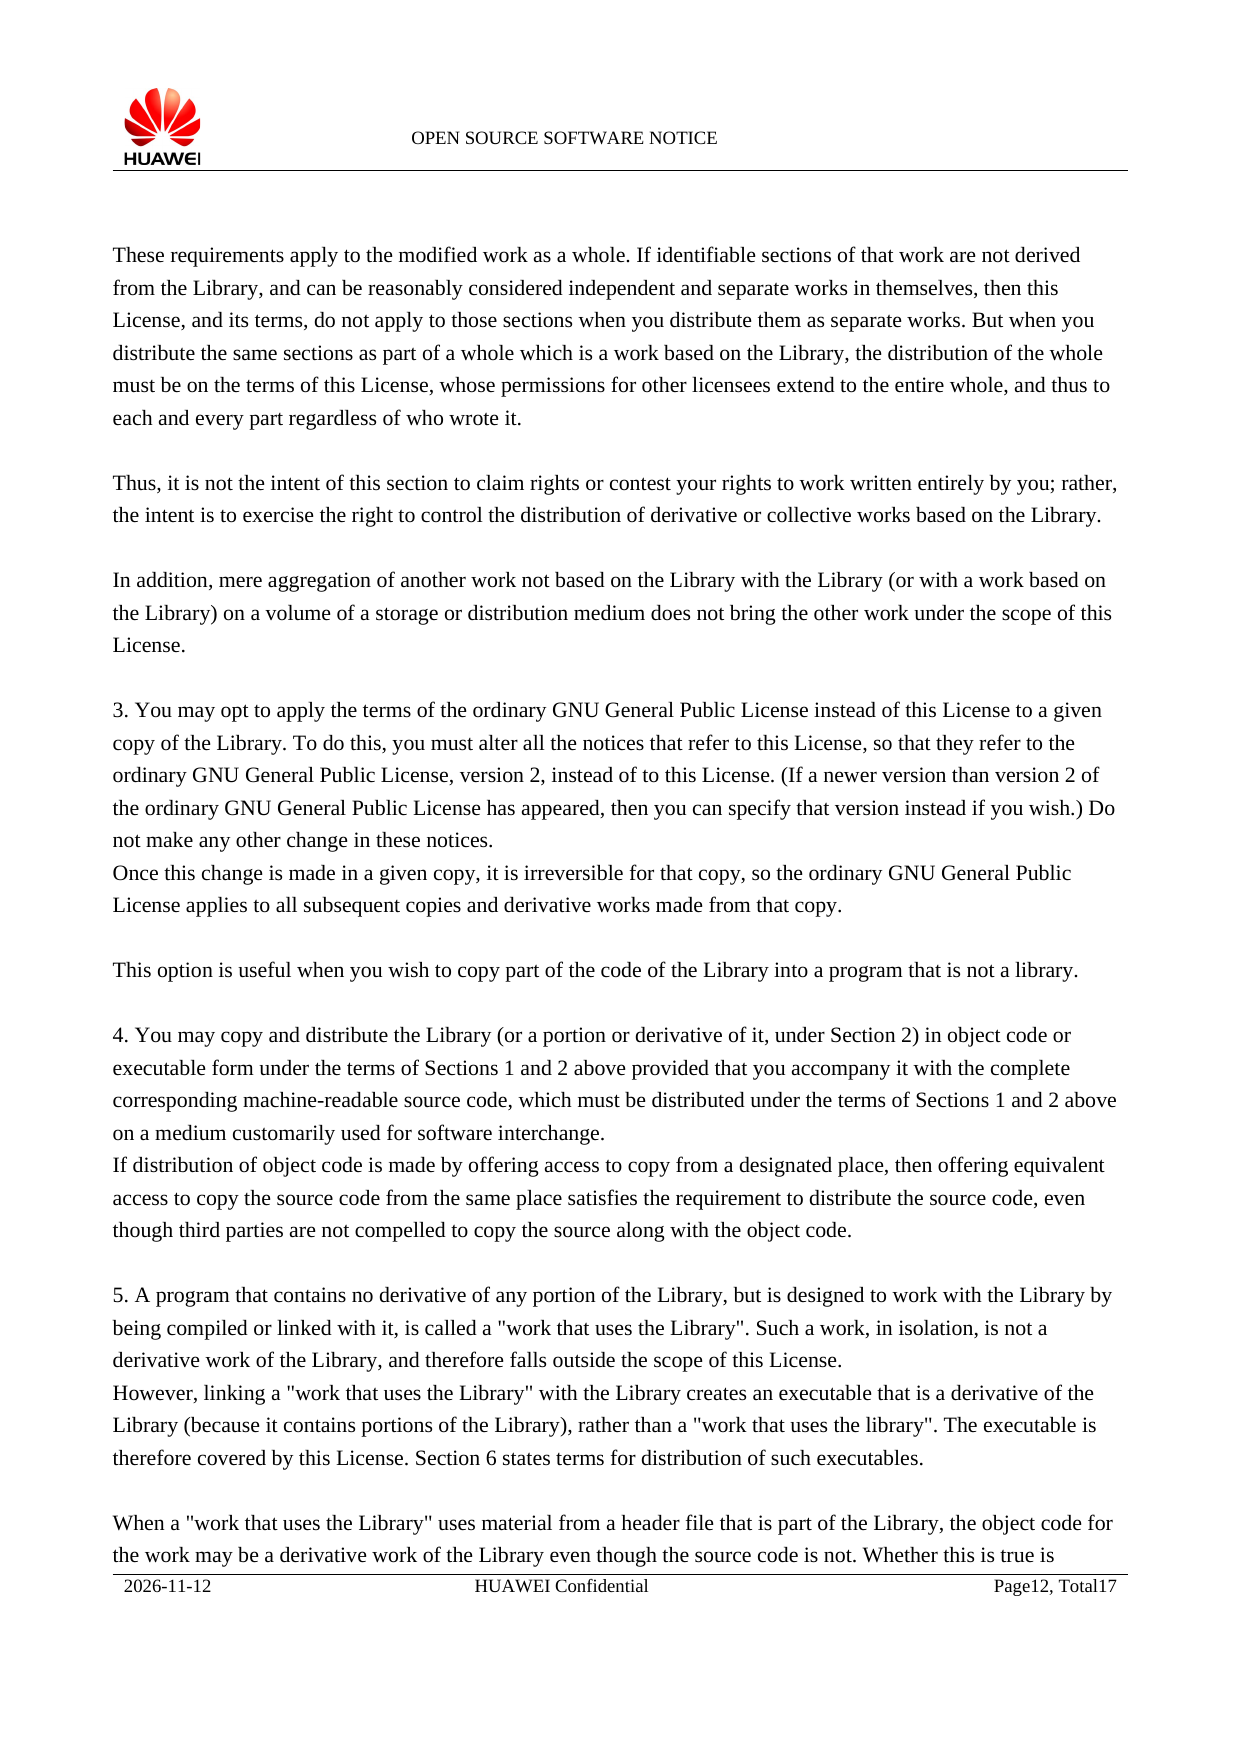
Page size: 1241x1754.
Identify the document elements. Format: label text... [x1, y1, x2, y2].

picture [124, 88, 201, 165]
